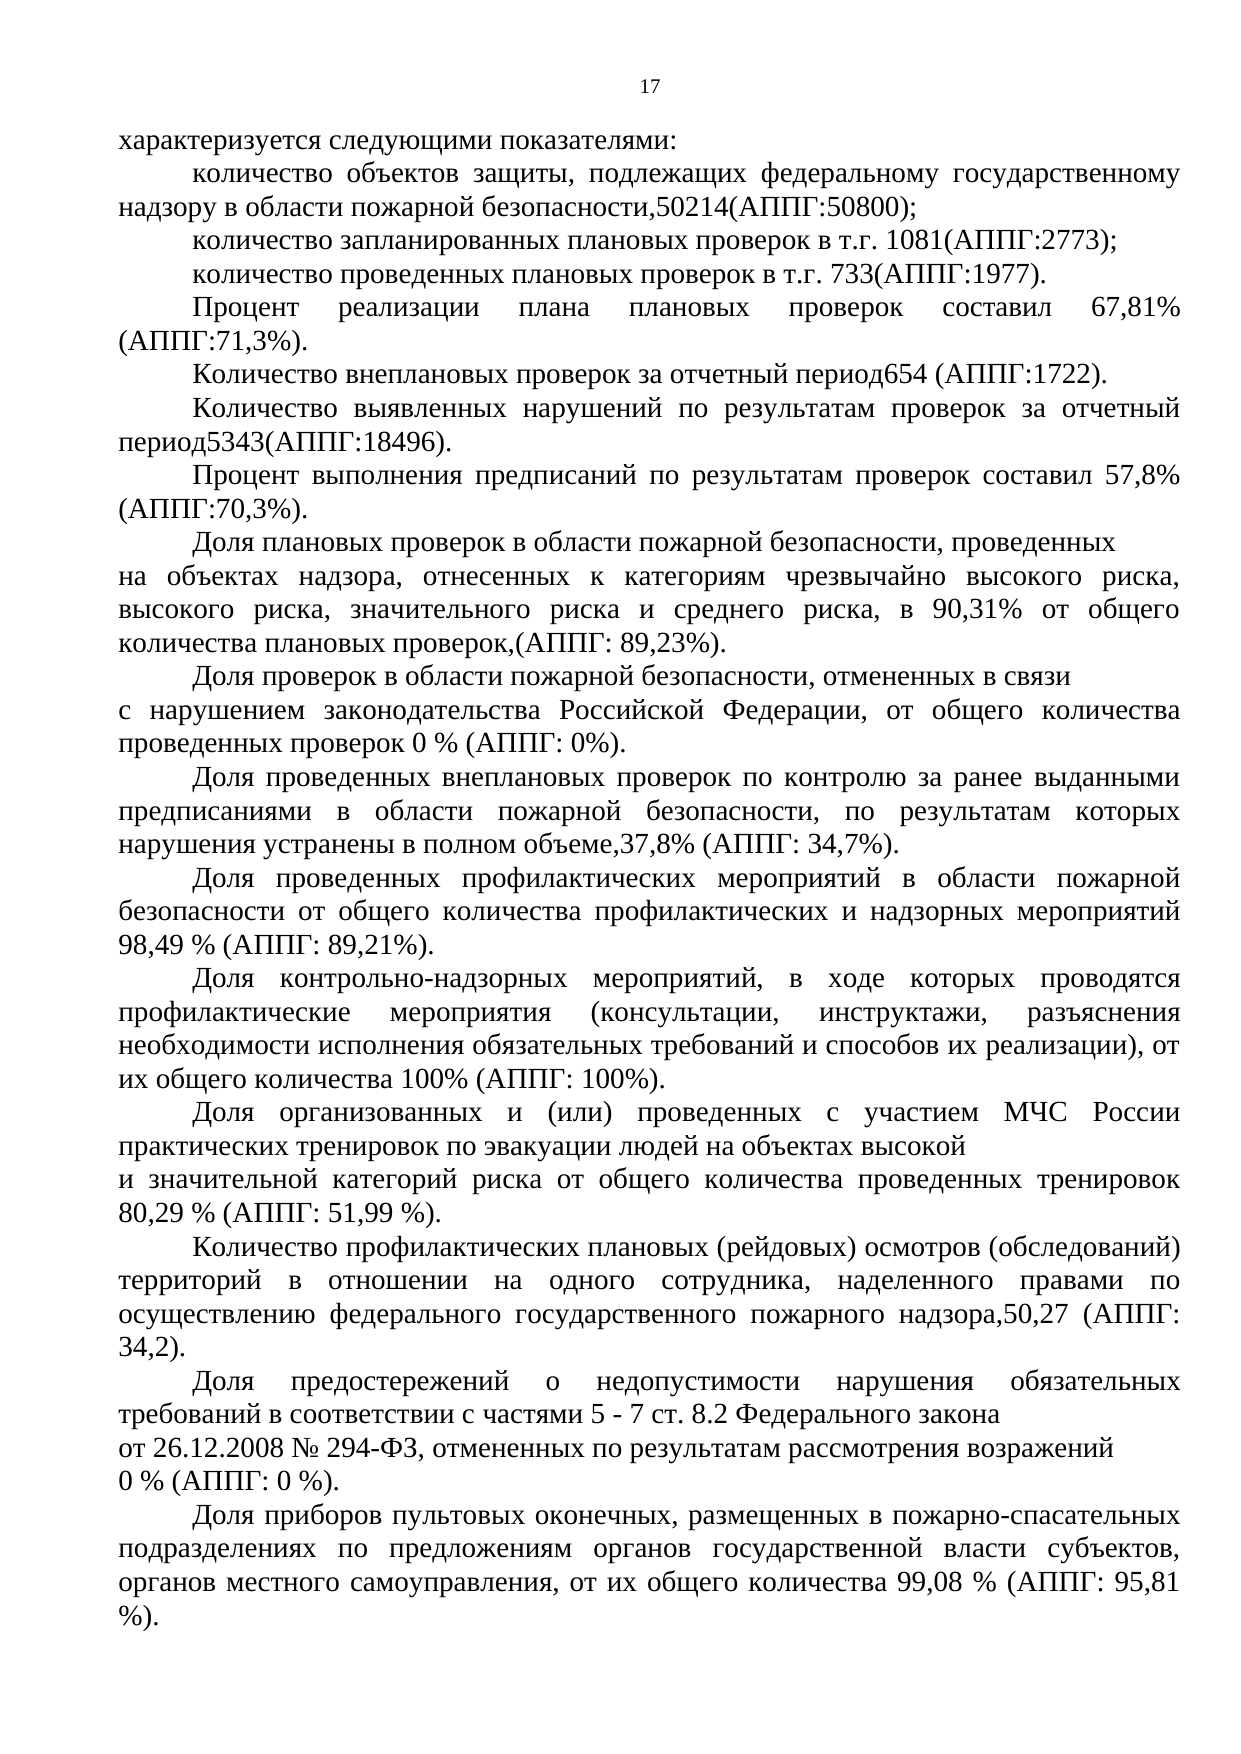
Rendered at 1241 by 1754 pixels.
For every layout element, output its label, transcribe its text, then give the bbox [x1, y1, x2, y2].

text Количество внеплановых проверок за отчетный период654 (АППГ:1722). [118, 357, 1181, 390]
text количество объектов защиты, подлежащих федеральному государственному надзору в области пожарной безопасности,50214(АППГ:50800); [118, 155, 1181, 222]
text количество проведенных плановых проверок в т.г. 733(АППГ:1977). [118, 256, 1181, 289]
text Доля проведенных внеплановых проверок по контролю за ранее выданными предписаниями в области пожарной безопасности, по результатам которых нарушения устранены в полном объеме,37,8% (АППГ: 34,7%). [118, 759, 1181, 860]
text Процент выполнения предписаний по результатам проверок составил 57,8% (АППГ:70,3%). [118, 457, 1181, 524]
text Доля проверок в области пожарной безопасности, отмененных в связи с нарушением законодательства Российской Федерации, от общего количества проведенных проверок 0 % (АППГ: 0%). [118, 658, 1181, 759]
text Количество выявленных нарушений по результатам проверок за отчетный период5343(АППГ:18496). [118, 390, 1181, 457]
text Доля контрольно-надзорных мероприятий, в ходе которых проводятся профилактические мероприятия (консультации, инструктажи, разъяснения необходимости исполнения обязательных требований и способов их реализации), от их общего количества 100% (АППГ: 100%). [118, 960, 1181, 1094]
text Доля приборов пультовых оконечных, размещенных в пожарно-спасательных подразделениях по предложениям органов государственной власти субъектов, органов местного самоуправления, от их общего количества 99,08 % (АППГ: 95,81 %). [118, 1497, 1181, 1631]
text Доля организованных и (или) проведенных с участием МЧС России практических тренировок по эвакуации людей на объектах высокой и значительной категорий риска от общего количества проведенных тренировок 80,29 % (АППГ: 51,99 %). [118, 1094, 1181, 1229]
text Доля предостережений о недопустимости нарушения обязательных требований в соответствии с частями 5 - 7 ст. 8.2 Федерального закона от 26.12.2008 № 294-ФЗ, отмененных по результатам рассмотрения возражений 0 % (АППГ: 0 %). [118, 1363, 1181, 1497]
text Количество профилактических плановых (рейдовых) осмотров (обследований) территорий в отношении на одного сотрудника, наделенного правами по осуществлению федерального государственного пожарного надзора,50,27 (АППГ: 34,2). [118, 1229, 1181, 1363]
text количество запланированных плановых проверок в т.г. 1081(АППГ:2773); [118, 222, 1181, 256]
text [118, 122, 1181, 155]
text Процент реализации плана плановых проверок составил 67,81% (АППГ:71,3%). [118, 289, 1181, 357]
text Доля плановых проверок в области пожарной безопасности, проведенных на объектах надзора, отнесенных к категориям чрезвычайно высокого риска, высокого риска, значительного риска и среднего риска, в 90,31% от общего количества плановых проверок,(АППГ: 89,23%). [118, 524, 1181, 658]
text Доля проведенных профилактических мероприятий в области пожарной безопасности от общего количества профилактических и надзорных мероприятий 98,49 % (АППГ: 89,21%). [118, 860, 1181, 960]
